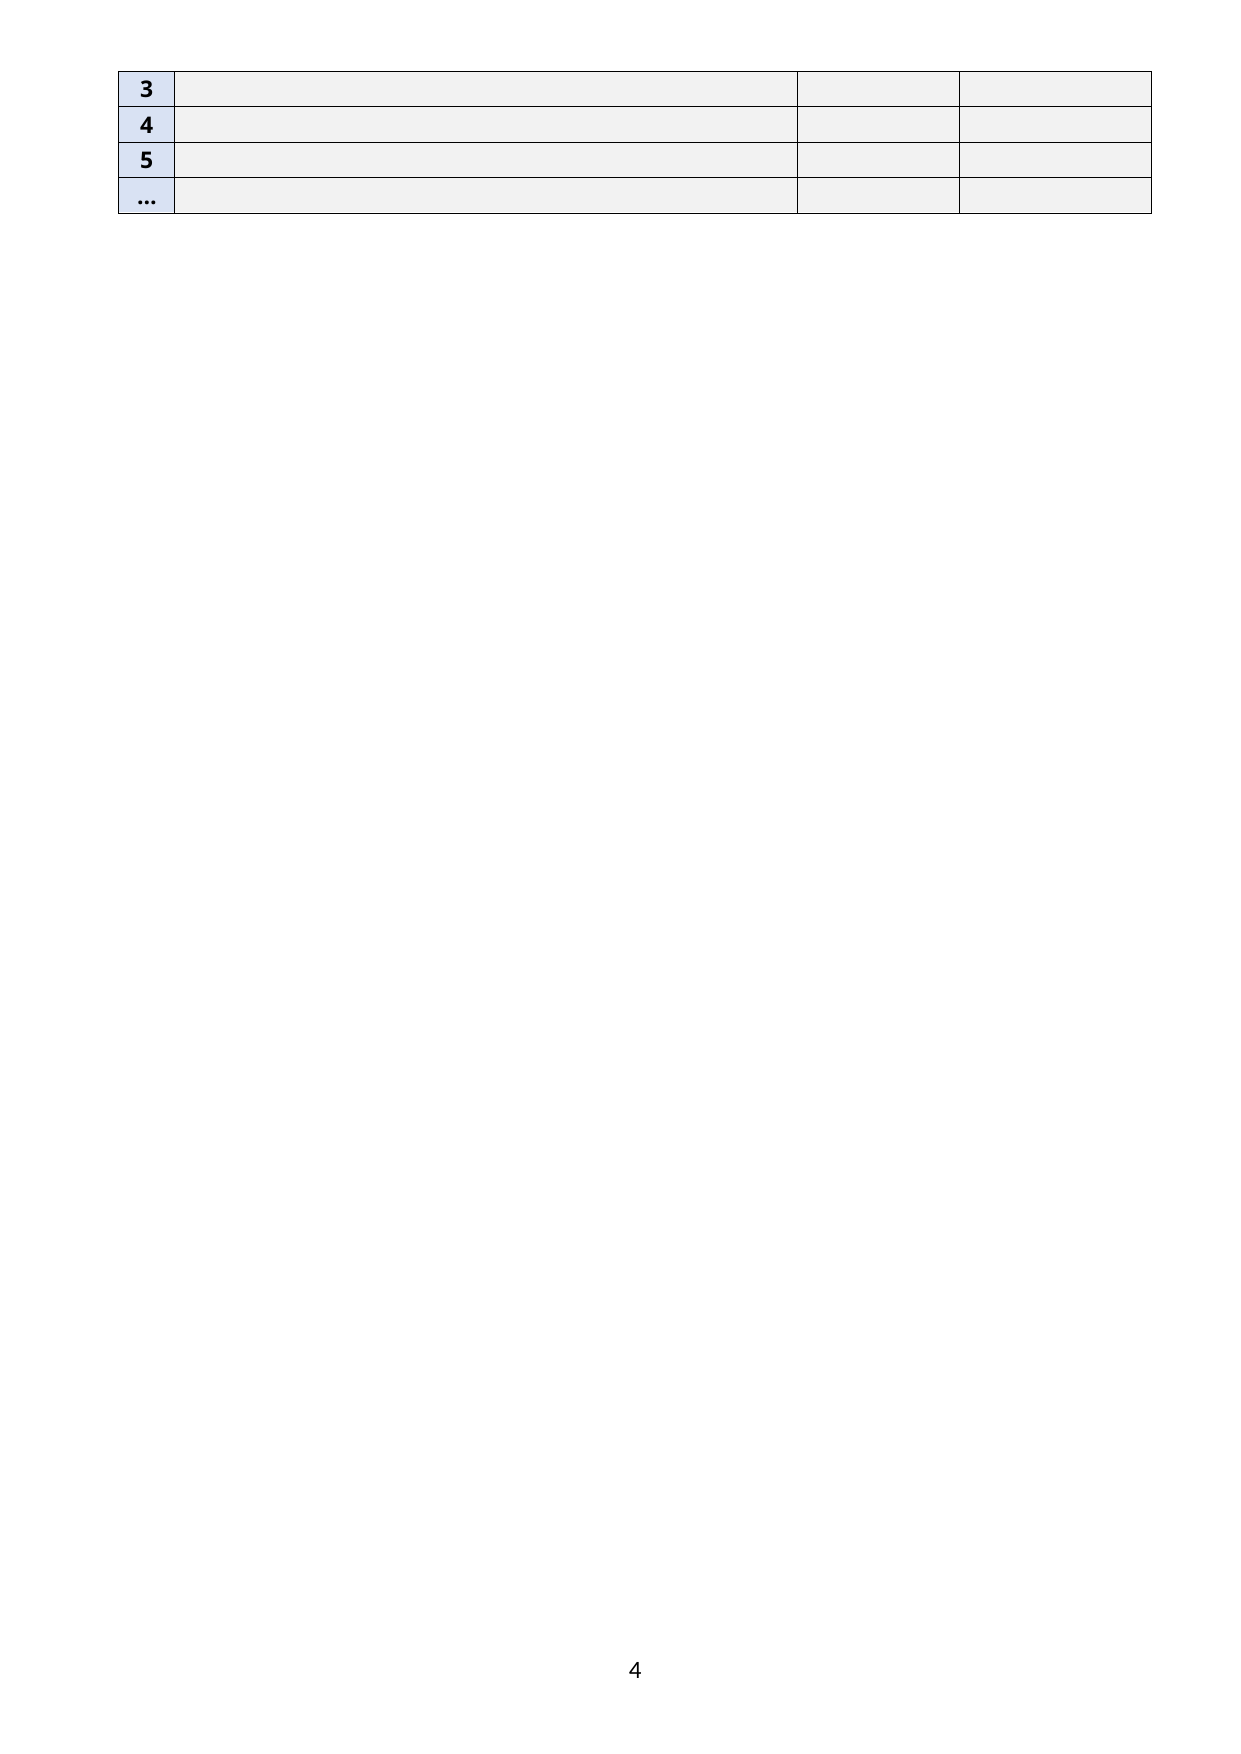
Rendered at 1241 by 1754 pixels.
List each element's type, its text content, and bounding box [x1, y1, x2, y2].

table_cell [798, 178, 959, 212]
table_cell [960, 72, 1151, 106]
table_cell [960, 143, 1151, 177]
table_cell [175, 178, 797, 212]
table_cell [175, 107, 797, 142]
table_cell 4 [119, 107, 174, 142]
table_cell … [119, 178, 174, 212]
table_cell [960, 107, 1151, 142]
table_cell [175, 72, 797, 106]
table_cell [798, 143, 959, 177]
table_cell [798, 72, 959, 106]
table_cell 5 [119, 143, 174, 177]
table_cell [798, 107, 959, 142]
table_cell [960, 178, 1151, 212]
table_cell [175, 143, 797, 177]
table_cell 3 [119, 72, 174, 106]
